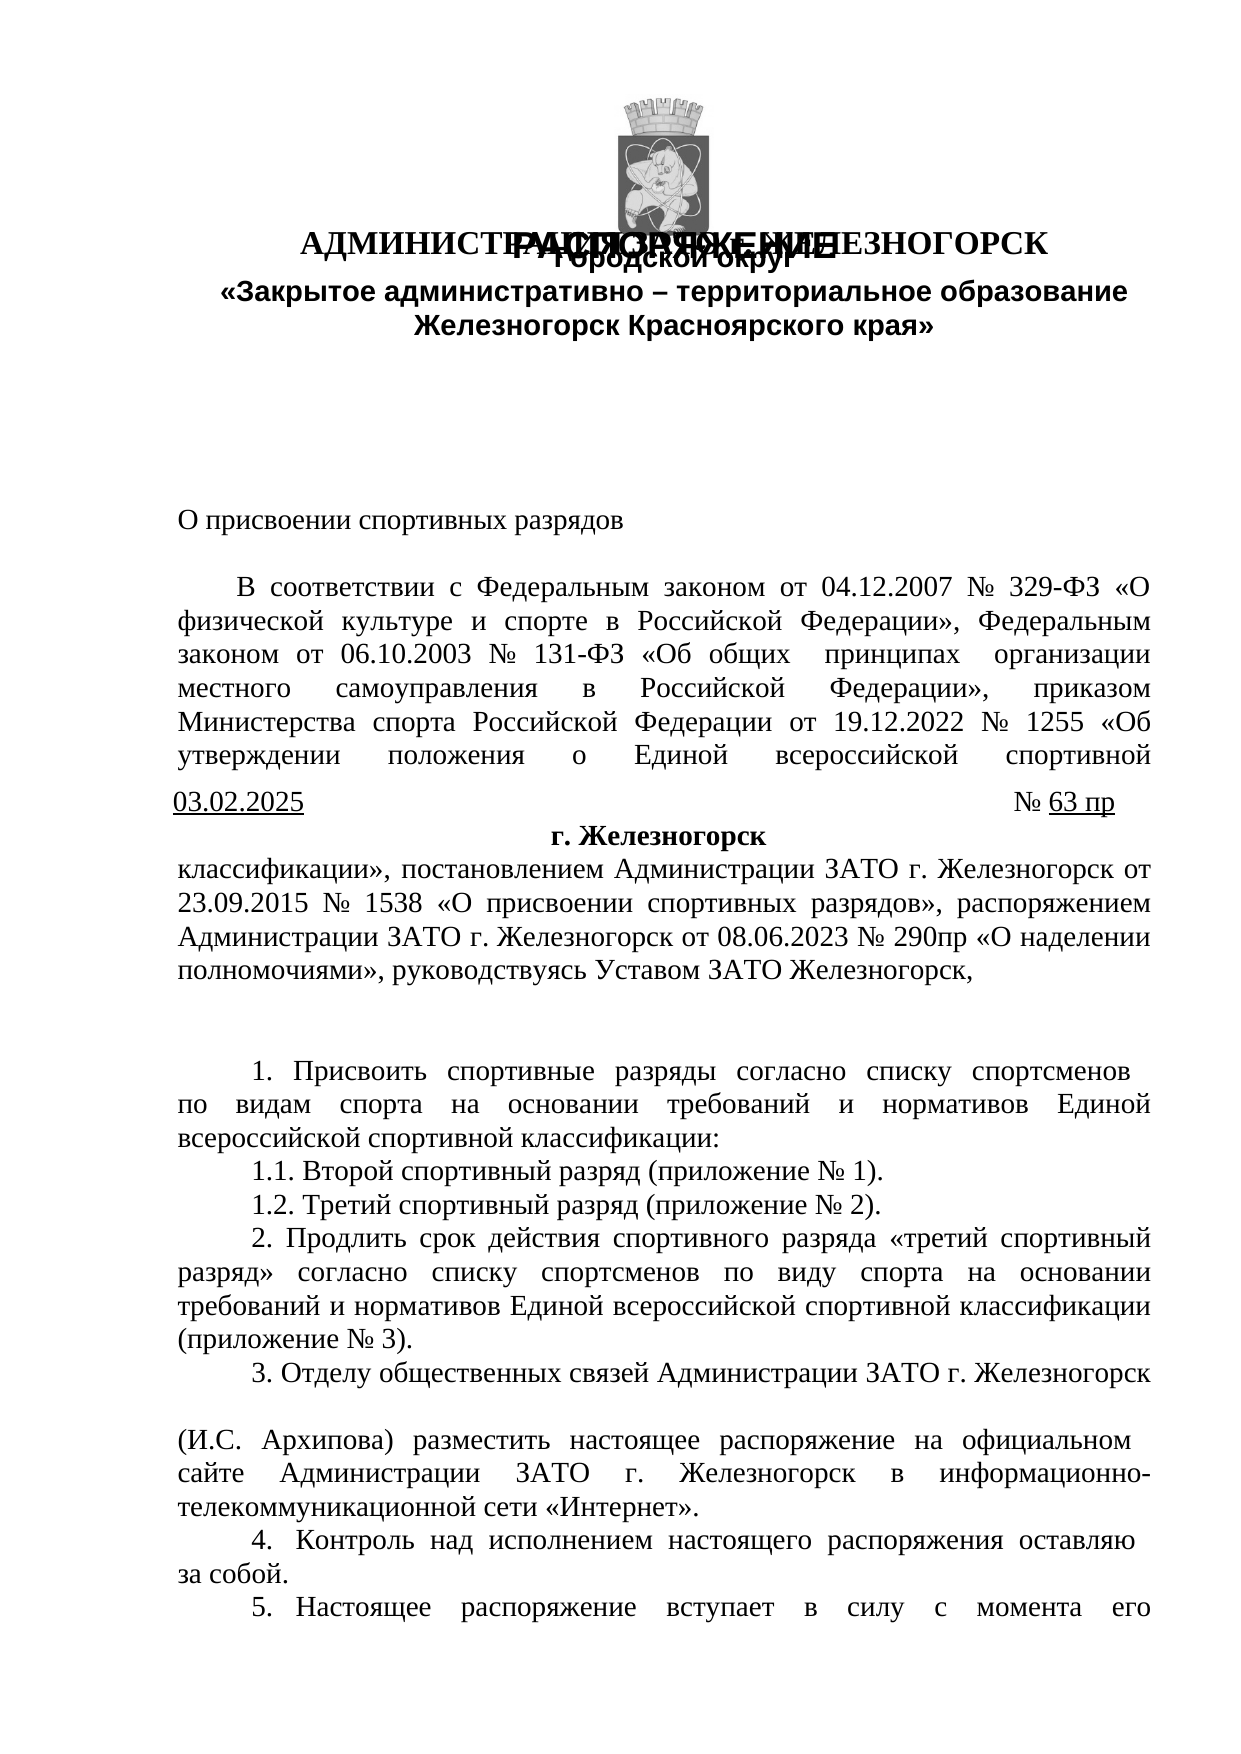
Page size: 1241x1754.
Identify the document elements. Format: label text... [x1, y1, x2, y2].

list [177, 1589, 1152, 1623]
text г. Железногорск [158, 818, 1159, 851]
text 1.2. Третий спортивный разряд (приложение № 2). [177, 1187, 1152, 1221]
text РАСПОРЯЖЕНИЕ [158, 223, 1190, 266]
list 1. Присвоить спортивные разряды согласно списку спортсменов по видам спорта на основании требований и нормативов Единой всероссийской спортивной классификации: [177, 1053, 1152, 1153]
list 3. Отделу общественных связей Администрации ЗАТО г. Железногорск (И.С. Архипова) разместить настоящее распоряжение на официальном сайте Администрации ЗАТО г. Железногорск в информационно-телекоммуникационной сети «Интернет». [177, 1355, 1152, 1522]
text О присвоении спортивных разрядов [177, 502, 1146, 536]
text 1.1. Второй спортивный разряд (приложение № 1). [177, 1153, 1152, 1187]
text В соответствии с Федеральным законом от 04.12.2007 № 329-ФЗ «О физической культуре и спорте в Российской Федерации», Федеральным законом от 06.10.2003 № 131-ФЗ «Об общих принципах организации местного самоуправления в Российской Федерации», приказом Министерства спорта Российской Федерации от 19.12.2022 № 1255 «Об утверждении положения о Единой всероссийской спортивной классификации», постановлением Администрации ЗАТО г. Железногорск от 23.09.2015 № 1538 «О присвоении спортивных разрядов», распоряжением Администрации ЗАТО г. Железногорск от 08.06.2023 № 290пр «О наделении полномочиями», руководствуясь Уставом ЗАТО Железногорск, [177, 569, 1152, 784]
text «Закрытое административно – территориальное образование Железногорск Красноярского края» [158, 274, 1190, 341]
text 2. Продлить срок действия спортивного разряда «третий спортивный разряд» согласно списку спортсменов по виду спорта на основании требований и нормативов Единой всероссийской спортивной классификации (приложение № 3). [177, 1221, 1152, 1355]
list Контроль над исполнением настоящего распоряжения оставляю за собой. [177, 1522, 1152, 1589]
text В соответствии с Федеральным законом от 04.12.2007 № 329-ФЗ «О физической культуре и спорте в Российской Федерации», Федеральным законом от 06.10.2003 № 131-ФЗ «Об общих принципах организации местного самоуправления в Российской Федерации», приказом Министерства спорта Российской Федерации от 19.12.2022 № 1255 «Об утверждении положения о Единой всероссийской спортивной классификации», постановлением Администрации ЗАТО г. Железногорск от 23.09.2015 № 1538 «О присвоении спортивных разрядов», распоряжением Администрации ЗАТО г. Железногорск от 08.06.2023 № 290пр «О наделении полномочиями», руководствуясь Уставом ЗАТО Железногорск, [177, 851, 1152, 986]
text 03.02.2025 № 63 пр [173, 784, 1176, 818]
